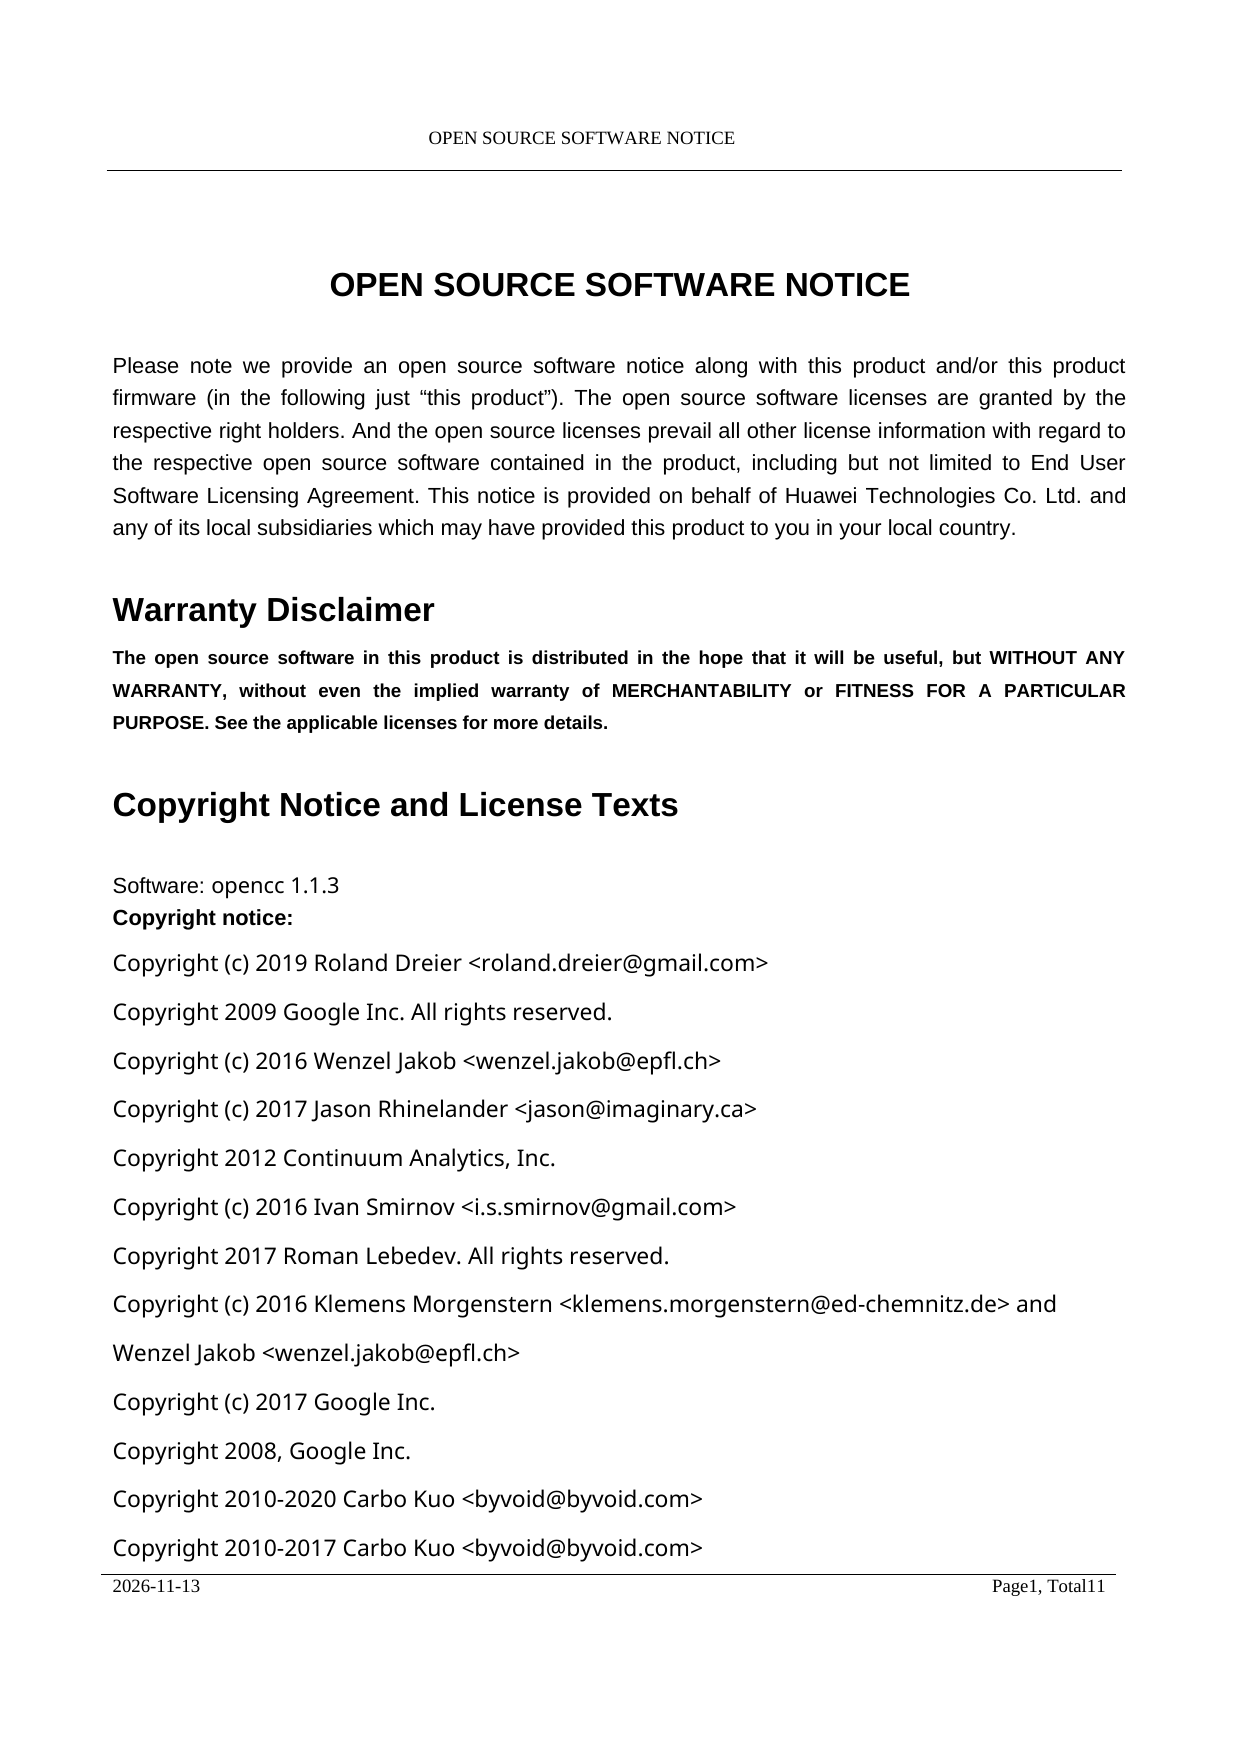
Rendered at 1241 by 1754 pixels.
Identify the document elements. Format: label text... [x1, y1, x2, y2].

text The open source software in this product is distributed in the hope that it will be useful, but WITHOUT ANY WARRANTY, without even the implied warranty of MERCHANTABILITY or FITNESS FOR A PARTICULAR PURPOSE. See the applicable licenses for more details. [112, 641, 1128, 739]
text Warranty Disclaimer [112, 576, 1128, 641]
text Copyright Notice and License Texts [112, 771, 1128, 836]
text Software: opencc 1.1.3 [112, 869, 1128, 901]
text Please note we provide an open source software notice along with this product and/or this product firmware (in the following just “this product”). The open source software licenses are granted by the respective right holders. And the open source licenses prevail all other license information with regard to the respective open source software contained in the product, including but not limited to End User Software Licensing Agreement. This notice is provided on behalf of Huawei Technologies Co. Ltd. and any of its local subsidiaries which may have provided this product to you in your local country. [112, 349, 1128, 544]
text Copyright notice: [112, 901, 1128, 934]
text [112, 947, 1128, 1564]
text OPEN SOURCE SOFTWARE NOTICE [112, 251, 1128, 316]
